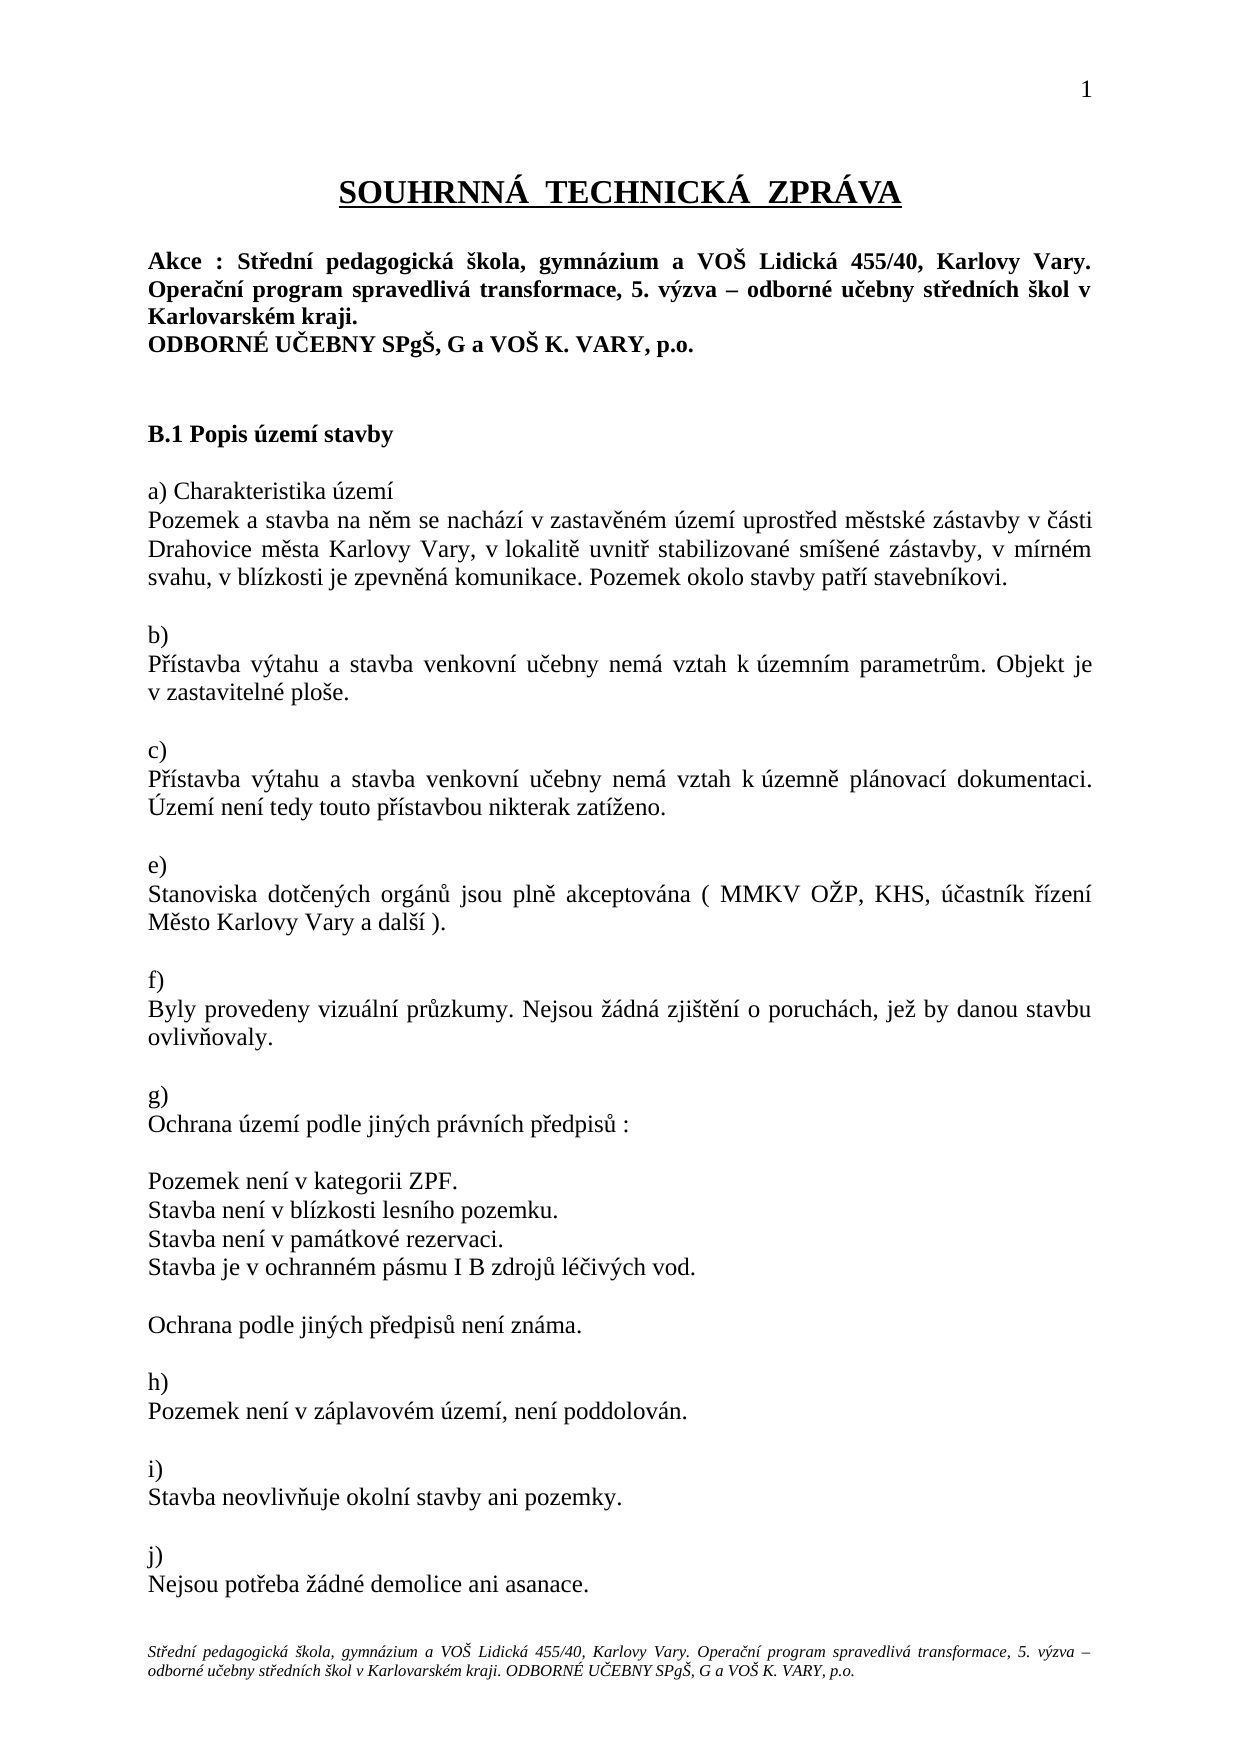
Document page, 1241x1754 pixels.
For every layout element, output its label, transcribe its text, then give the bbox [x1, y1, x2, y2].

text b) [148, 620, 1093, 649]
text i) [148, 1454, 1093, 1482]
text Stavba není v blízkosti lesního pozemku. [148, 1195, 1093, 1224]
text Akce : Střední pedagogická škola, gymnázium a VOŠ Lidická 455/40, Karlovy Vary. Operační program spravedlivá transformace, 5. výzva – odborné učebny středních škol v Karlovarském kraji. [148, 246, 1093, 330]
text Ochrana území podle jiných právních předpisů : [148, 1109, 1093, 1137]
text Byly provedeny vizuální průzkumy. Nejsou žádná zjištění o poruchách, jež by danou stavbu ovlivňovaly. [148, 994, 1093, 1051]
text Ochrana podle jiných předpisů není známa. [148, 1310, 1093, 1339]
text Stavba neovlivňuje okolní stavby ani pozemky. [148, 1482, 1093, 1511]
text f) [148, 965, 1093, 994]
text h) [148, 1367, 1093, 1396]
text e) [148, 850, 1093, 879]
text Stavba není v památkové rezervaci. [148, 1224, 1093, 1252]
text Stanoviska dotčených orgánů jsou plně akceptována ( MMKV OŽP, KHS, účastník řízení Město Karlovy Vary a další ). [148, 879, 1093, 936]
text Pozemek není v kategorii ZPF. [148, 1166, 1093, 1195]
text Pozemek a stavba na něm se nachází v zastavěném území uprostřed městské zástavby v části Drahovice města Karlovy Vary, v lokalitě uvnitř stabilizované smíšené zástavby, v mírném svahu, v blízkosti je zpevněná komunikace. Pozemek okolo stavby patří stavebníkovi. [148, 505, 1093, 591]
text Stavba je v ochranném pásmu I B zdrojů léčivých vod. [148, 1252, 1093, 1281]
text Pozemek není v záplavovém území, není poddolován. [148, 1396, 1093, 1425]
text a) Charakteristika území [148, 476, 1093, 505]
subtitle Souhrnná technická zpráva [148, 173, 1093, 211]
text Nejsou potřeba žádné demolice ani asanace. [148, 1569, 1093, 1597]
text j) [148, 1540, 1093, 1569]
text Přístavba výtahu a stavba venkovní učebny nemá vztah k územním parametrům. Objekt je v zastavitelné ploše. [148, 649, 1093, 706]
text B.1 Popis území stavby [148, 419, 1093, 447]
text c) [148, 735, 1093, 764]
text ODBORNÉ UČEBNY SPgŠ, G a VOŠ K. VARY, p.o. [148, 330, 1093, 357]
text g) [148, 1080, 1093, 1109]
text Přístavba výtahu a stavba venkovní učebny nemá vztah k územně plánovací dokumentaci. Území není tedy touto přístavbou nikterak zatíženo. [148, 764, 1093, 821]
